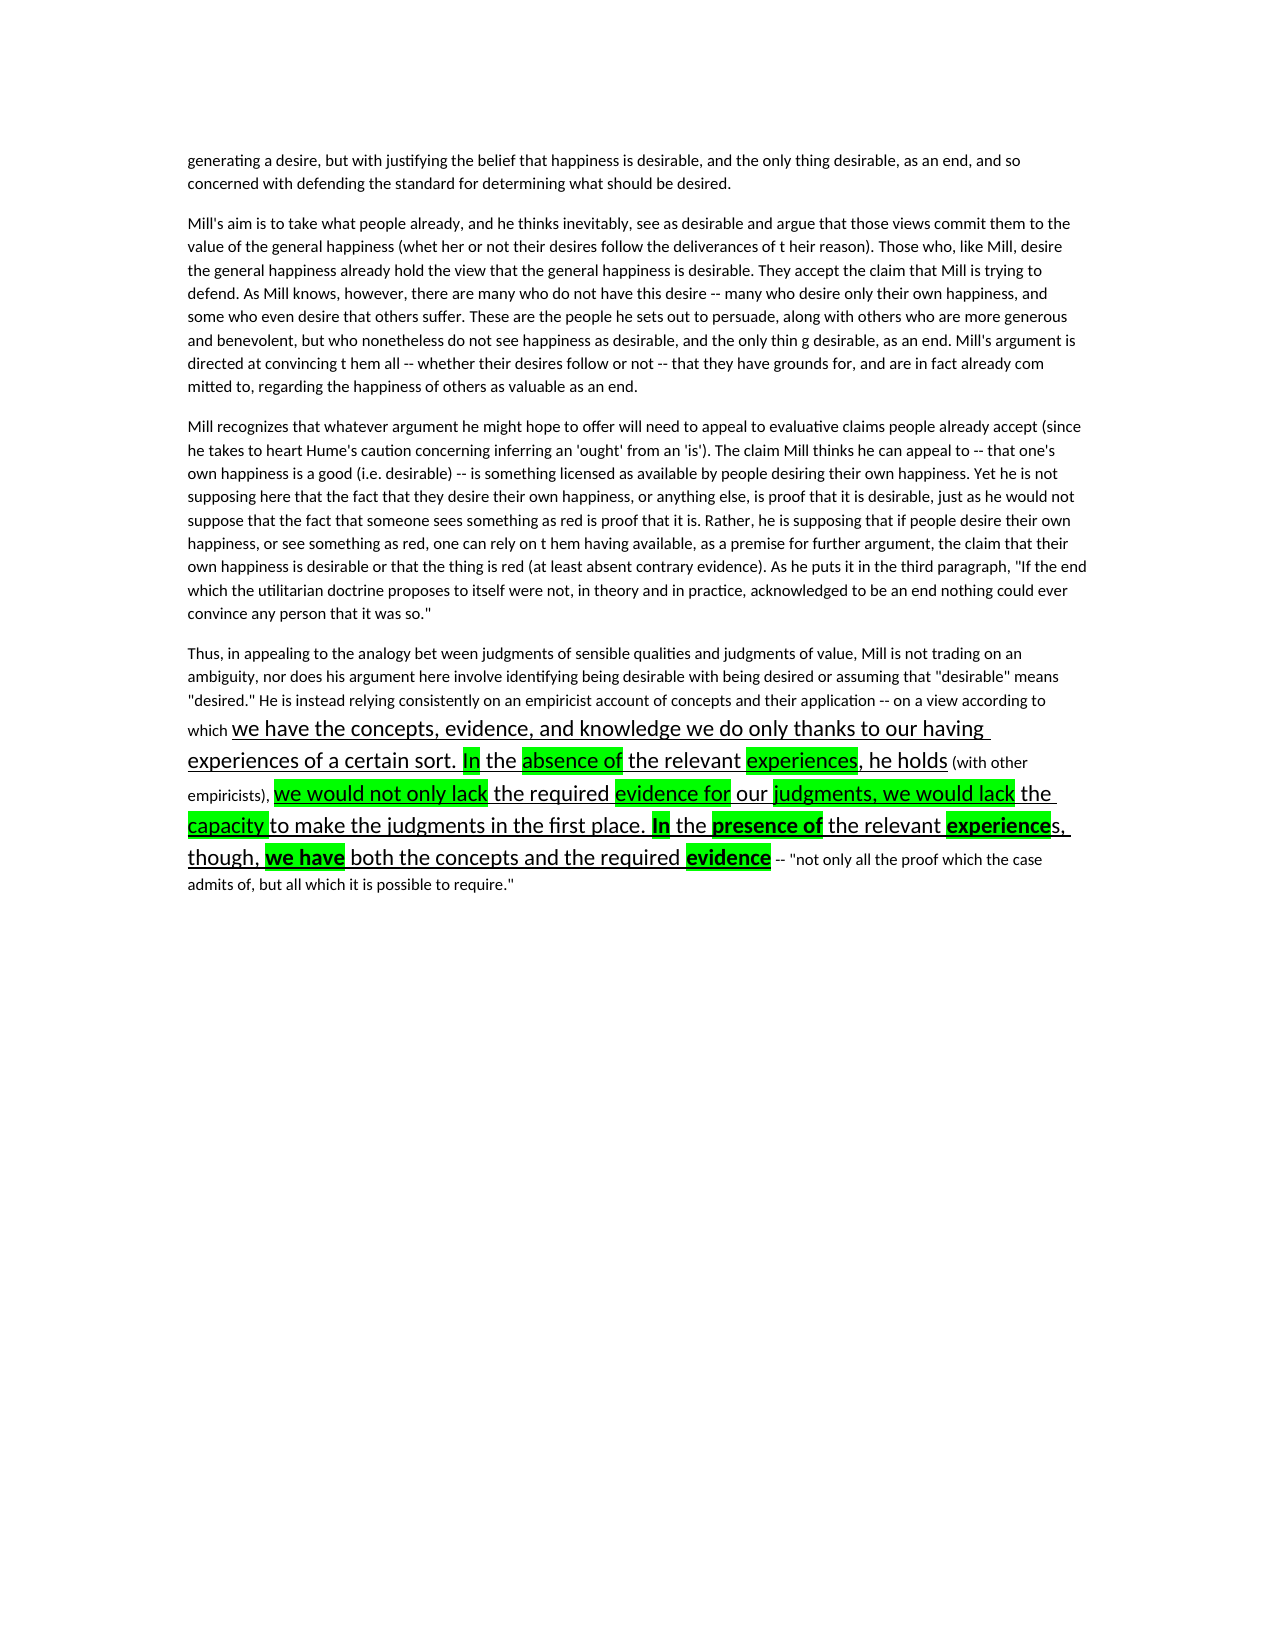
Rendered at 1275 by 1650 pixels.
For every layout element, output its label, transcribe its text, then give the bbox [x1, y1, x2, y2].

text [187, 150, 1087, 194]
text Thus, in appealing to the analogy bet ween judgments of sensible qualities and judgments of value, Mill is not trading on an ambiguity, nor does his argument here involve identifying being desirable with being desired or assuming that "desirable" means "desired." He is instead relying consistently on an empiricist account of concepts and their application -- on a view according to which we have the concepts, evidence, and knowledge we do only thanks to our having experiences of a certain sort. In the absence of the relevant experiences, he holds (with other empiricists), we would not only lack the required evidence for our judgments, we would lack the capacity to make the judgments in the first place. In the presence of the relevant experiences, though, we have both the concepts and the required evidence -- "not only all the proof which the case admits of, but all which it is possible to require." [187, 643, 1087, 894]
text Mill's aim is to take what people already, and he thinks inevitably, see as desirable and argue that those views commit them to the value of the general happiness (whet her or not their desires follow the deliverances of t heir reason). Those who, like Mill, desire the general happiness already hold the view that the general happiness is desirable. They accept the claim that Mill is trying to defend. As Mill knows, however, there are many who do not have this desire -- many who desire only their own happiness, and some who even desire that others suffer. These are the people he sets out to persuade, along with others who are more generous and benevolent, but who nonetheless do not see happiness as desirable, and the only thin g desirable, as an end. Mill's argument is directed at convincing t hem all -- whether their desires follow or not -- that they have grounds for, and are in fact already com mitted to, regarding the happiness of others as valuable as an end. [187, 213, 1087, 397]
text Mill recognizes that whatever argument he might hope to offer will need to appeal to evaluative claims people already accept (since he takes to heart Hume's caution concerning inferring an 'ought' from an 'is'). The claim Mill thinks he can appeal to -- that one's own happiness is a good (i.e. desirable) -- is something licensed as available by people desiring their own happiness. Yet he is not supposing here that the fact that they desire their own happiness, or anything else, is proof that it is desirable, just as he would not suppose that the fact that someone sees something as red is proof that it is. Rather, he is supposing that if people desire their own happiness, or see something as red, one can rely on t hem having available, as a premise for further argument, the claim that their own happiness is desirable or that the thing is red (at least absent contrary evidence). As he puts it in the third paragraph, "If the end which the utilitarian doctrine proposes to itself were not, in theory and in practice, acknowledged to be an end nothing could ever convince any person that it was so." [187, 417, 1087, 624]
